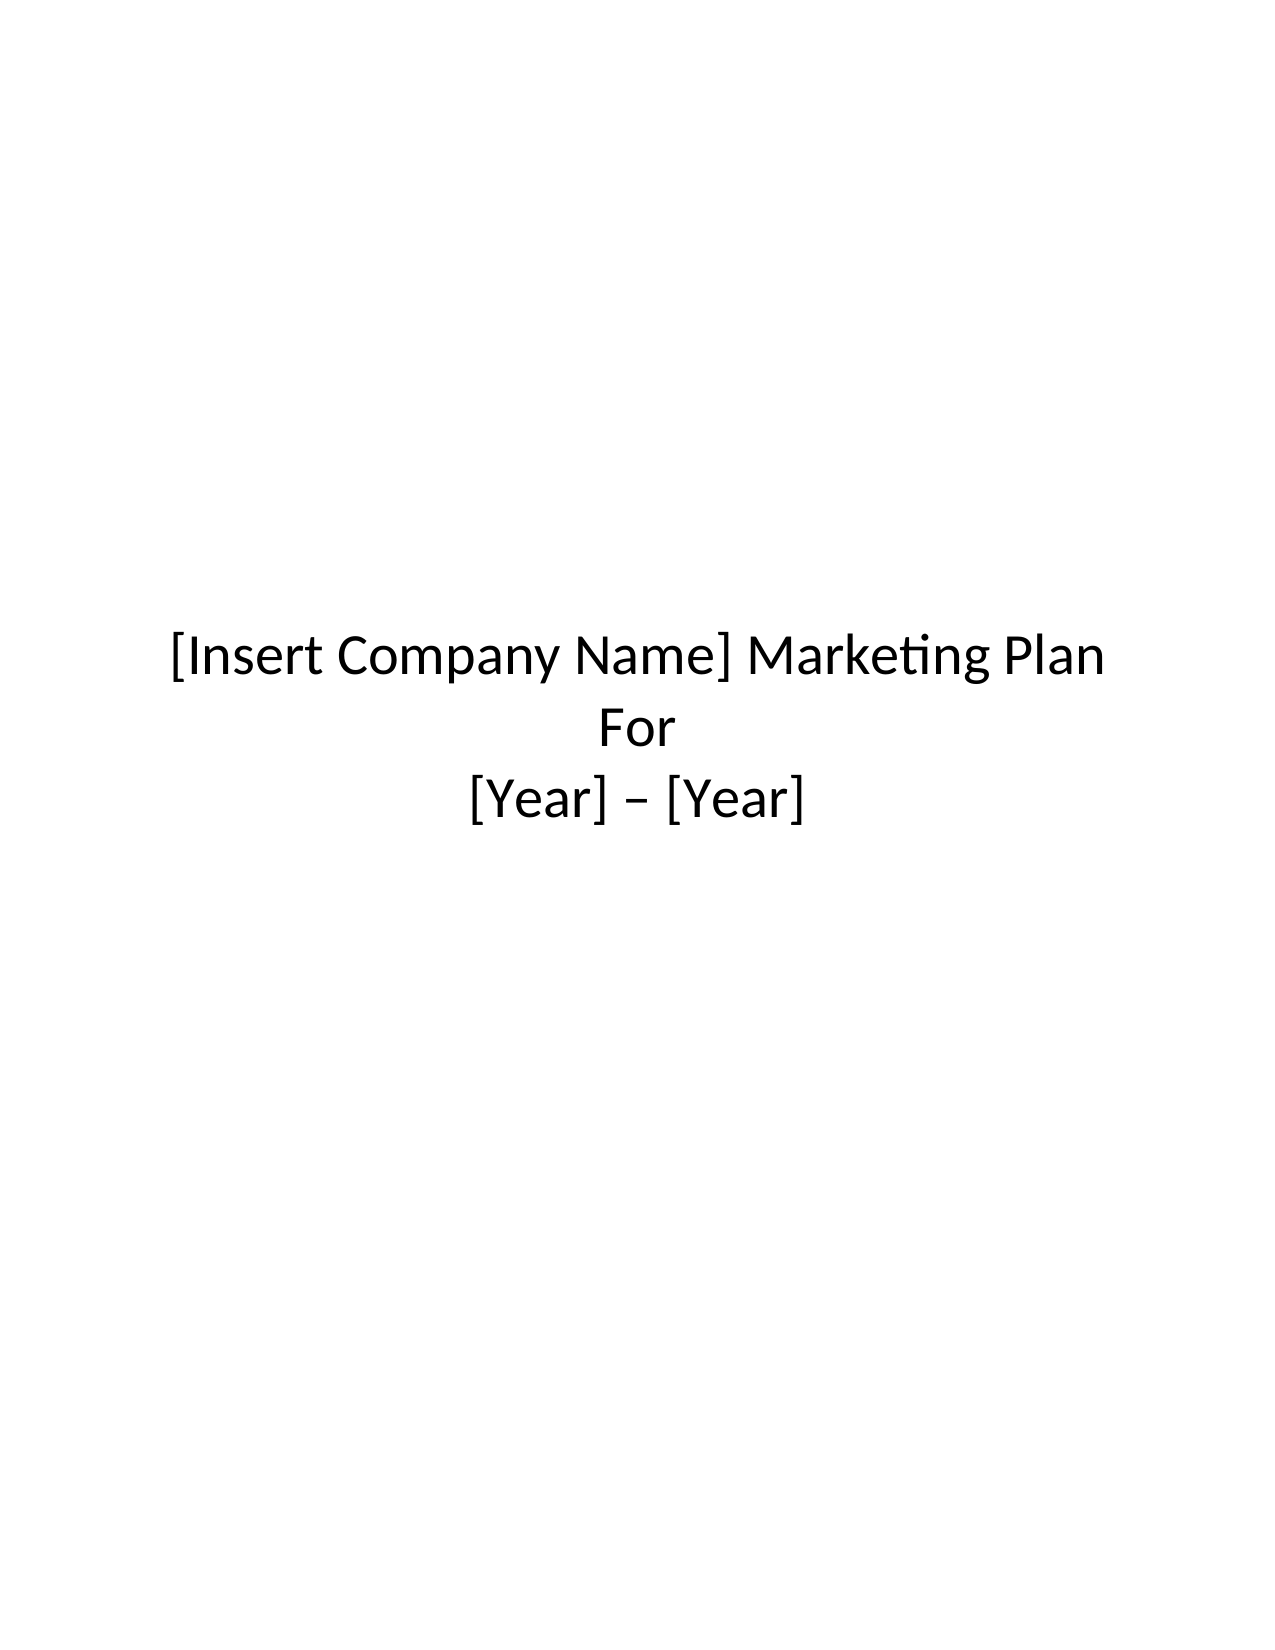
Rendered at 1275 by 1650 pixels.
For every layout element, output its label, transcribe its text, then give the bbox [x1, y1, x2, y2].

title For [150, 689, 1125, 761]
title [Year] – [Year] [150, 761, 1125, 832]
title [Insert Company Name] Marketing Plan [150, 618, 1125, 689]
